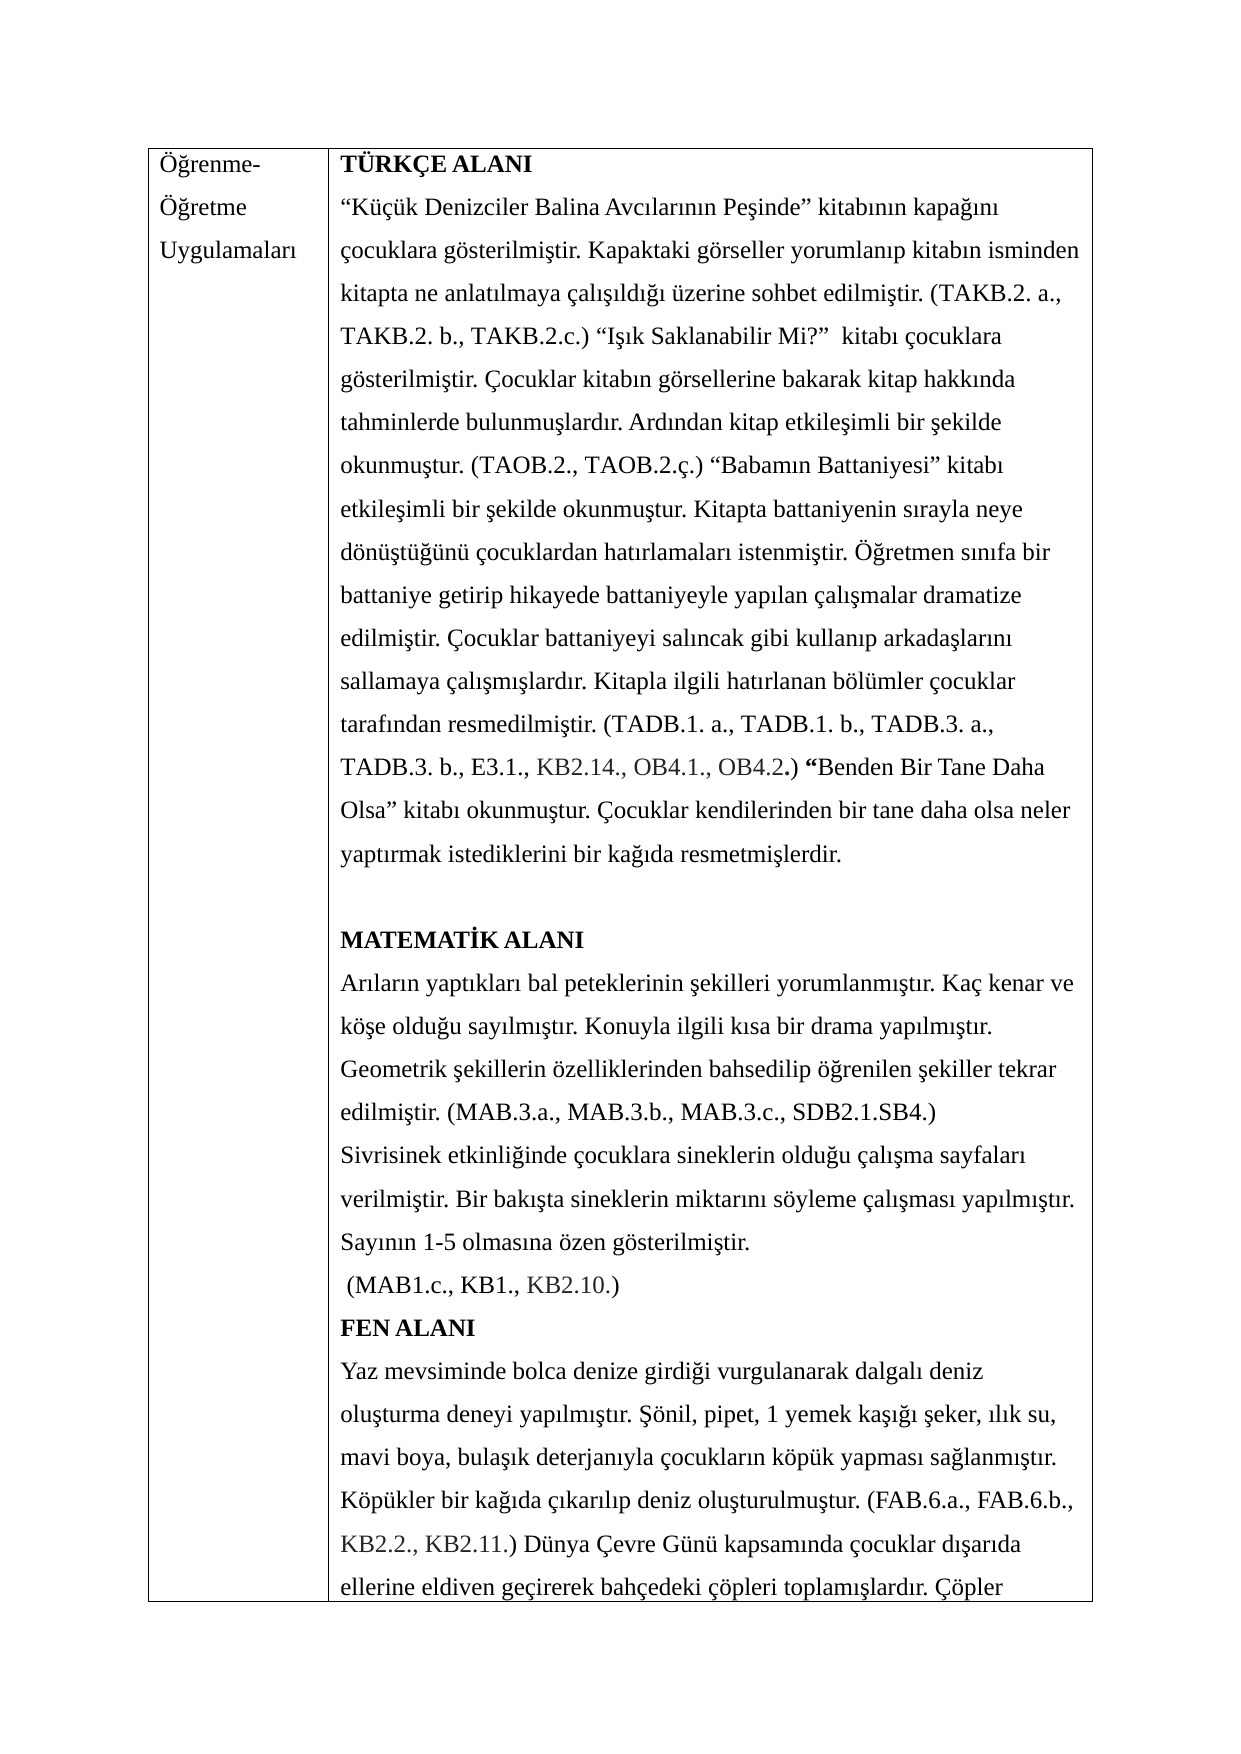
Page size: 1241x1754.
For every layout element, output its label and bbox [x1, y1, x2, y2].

table_header [329, 149, 1092, 1601]
table_header [149, 149, 328, 1601]
